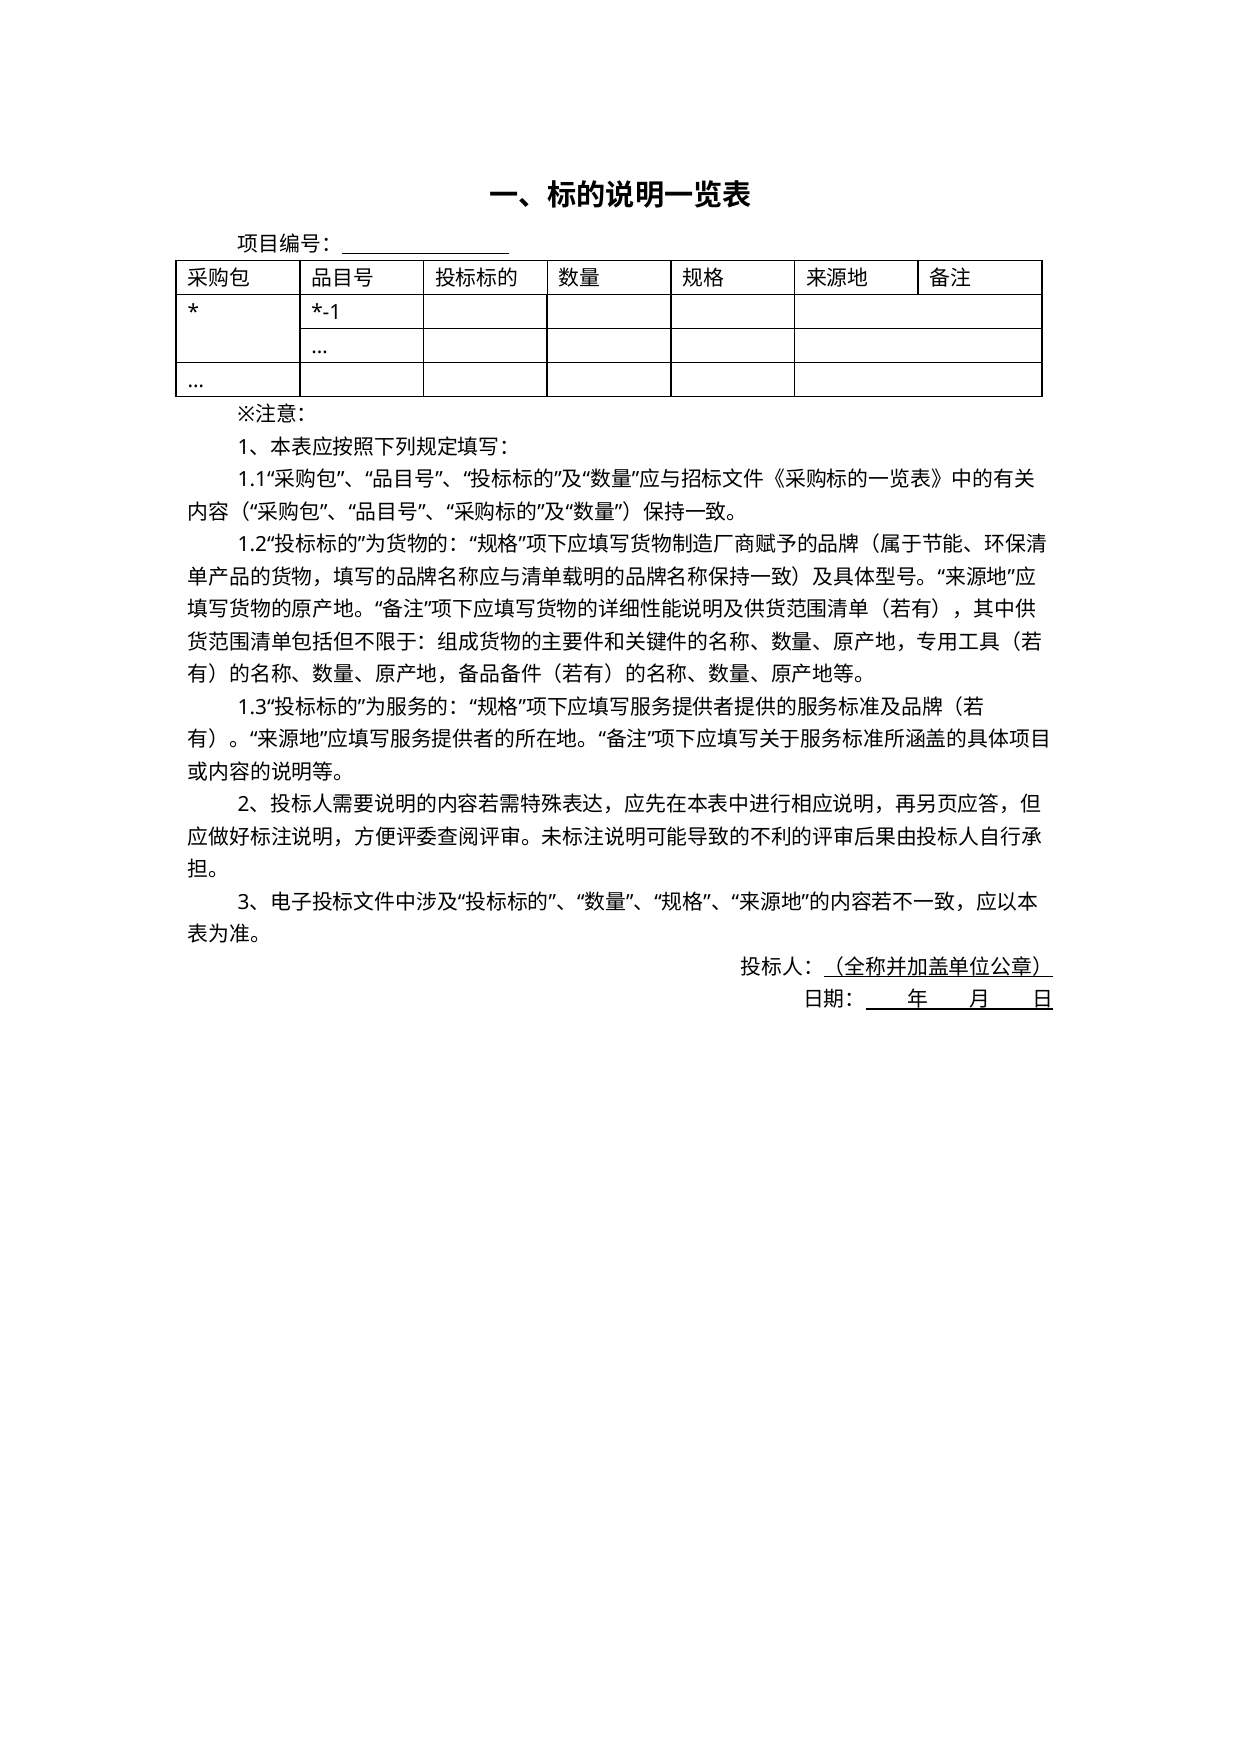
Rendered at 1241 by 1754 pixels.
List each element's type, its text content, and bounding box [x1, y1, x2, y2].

text 1.2“投标标的”为货物的：“规格”项下应填写货物制造厂商赋予的品牌（属于节能、环保清单产品的货物，填写的品牌名称应与清单载明的品牌名称保持一致）及具体型号。“来源地”应填写货物的原产地。“备注”项下应填写货物的详细性能说明及供货范围清单（若有），其中供货范围清单包括但不限于：组成货物的主要件和关键件的名称、数量、原产地，专用工具（若有）的名称、数量、原产地，备品备件（若有）的名称、数量、原产地等。 [187, 527, 1053, 690]
table_cell [301, 363, 423, 396]
table_header 备注 [919, 261, 1041, 293]
text 1.3“投标标的”为服务的：“规格”项下应填写服务提供者提供的服务标准及品牌（若有）。“来源地”应填写服务提供者的所在地。“备注”项下应填写关于服务标准所涵盖的具体项目或内容的说明等。 [187, 690, 1053, 787]
table_cell [672, 295, 794, 328]
table_cell [795, 295, 1041, 328]
table_cell [548, 363, 670, 396]
table_cell *-1 [301, 295, 423, 328]
table_cell [548, 329, 670, 362]
text 1.1“采购包”、“品目号”、“投标标的”及“数量”应与招标文件《采购标的一览表》中的有关内容（“采购包”、“品目号”、“采购标的”及“数量”）保持一致。 [187, 462, 1053, 527]
table_cell [672, 329, 794, 362]
table_header 规格 [672, 261, 794, 293]
table_cell … [177, 363, 299, 396]
table_cell [795, 363, 1041, 396]
table_cell [424, 295, 546, 328]
text 投标人：（全称并加盖单位公章） [187, 950, 1053, 982]
text 2、投标人需要说明的内容若需特殊表达，应先在本表中进行相应说明，再另页应答，但应做好标注说明，方便评委查阅评审。未标注说明可能导致的不利的评审后果由投标人自行承担。 [187, 787, 1053, 885]
table_header 数量 [548, 261, 670, 293]
table_cell [548, 295, 670, 328]
table_cell … [301, 329, 423, 362]
table_header 采购包 [177, 261, 299, 293]
table_cell [424, 329, 546, 362]
table_cell [795, 329, 1041, 362]
table_header 来源地 [795, 261, 917, 293]
text 1、本表应按照下列规定填写： [187, 430, 1053, 462]
table_header 投标标的 [424, 261, 547, 293]
text 3、电子投标文件中涉及“投标标的”、“数量”、“规格”、“来源地”的内容若不一致，应以本表为准。 [187, 885, 1053, 950]
table_cell [424, 363, 546, 396]
text 日期： 年 月 日 [187, 982, 1053, 1015]
table_header 品目号 [301, 261, 423, 293]
table_cell [672, 363, 794, 396]
text 项目编号： [187, 227, 1053, 259]
text ※注意： [187, 397, 1053, 430]
table_cell * [177, 295, 299, 362]
text 一、标的说明一览表 [187, 162, 1053, 227]
